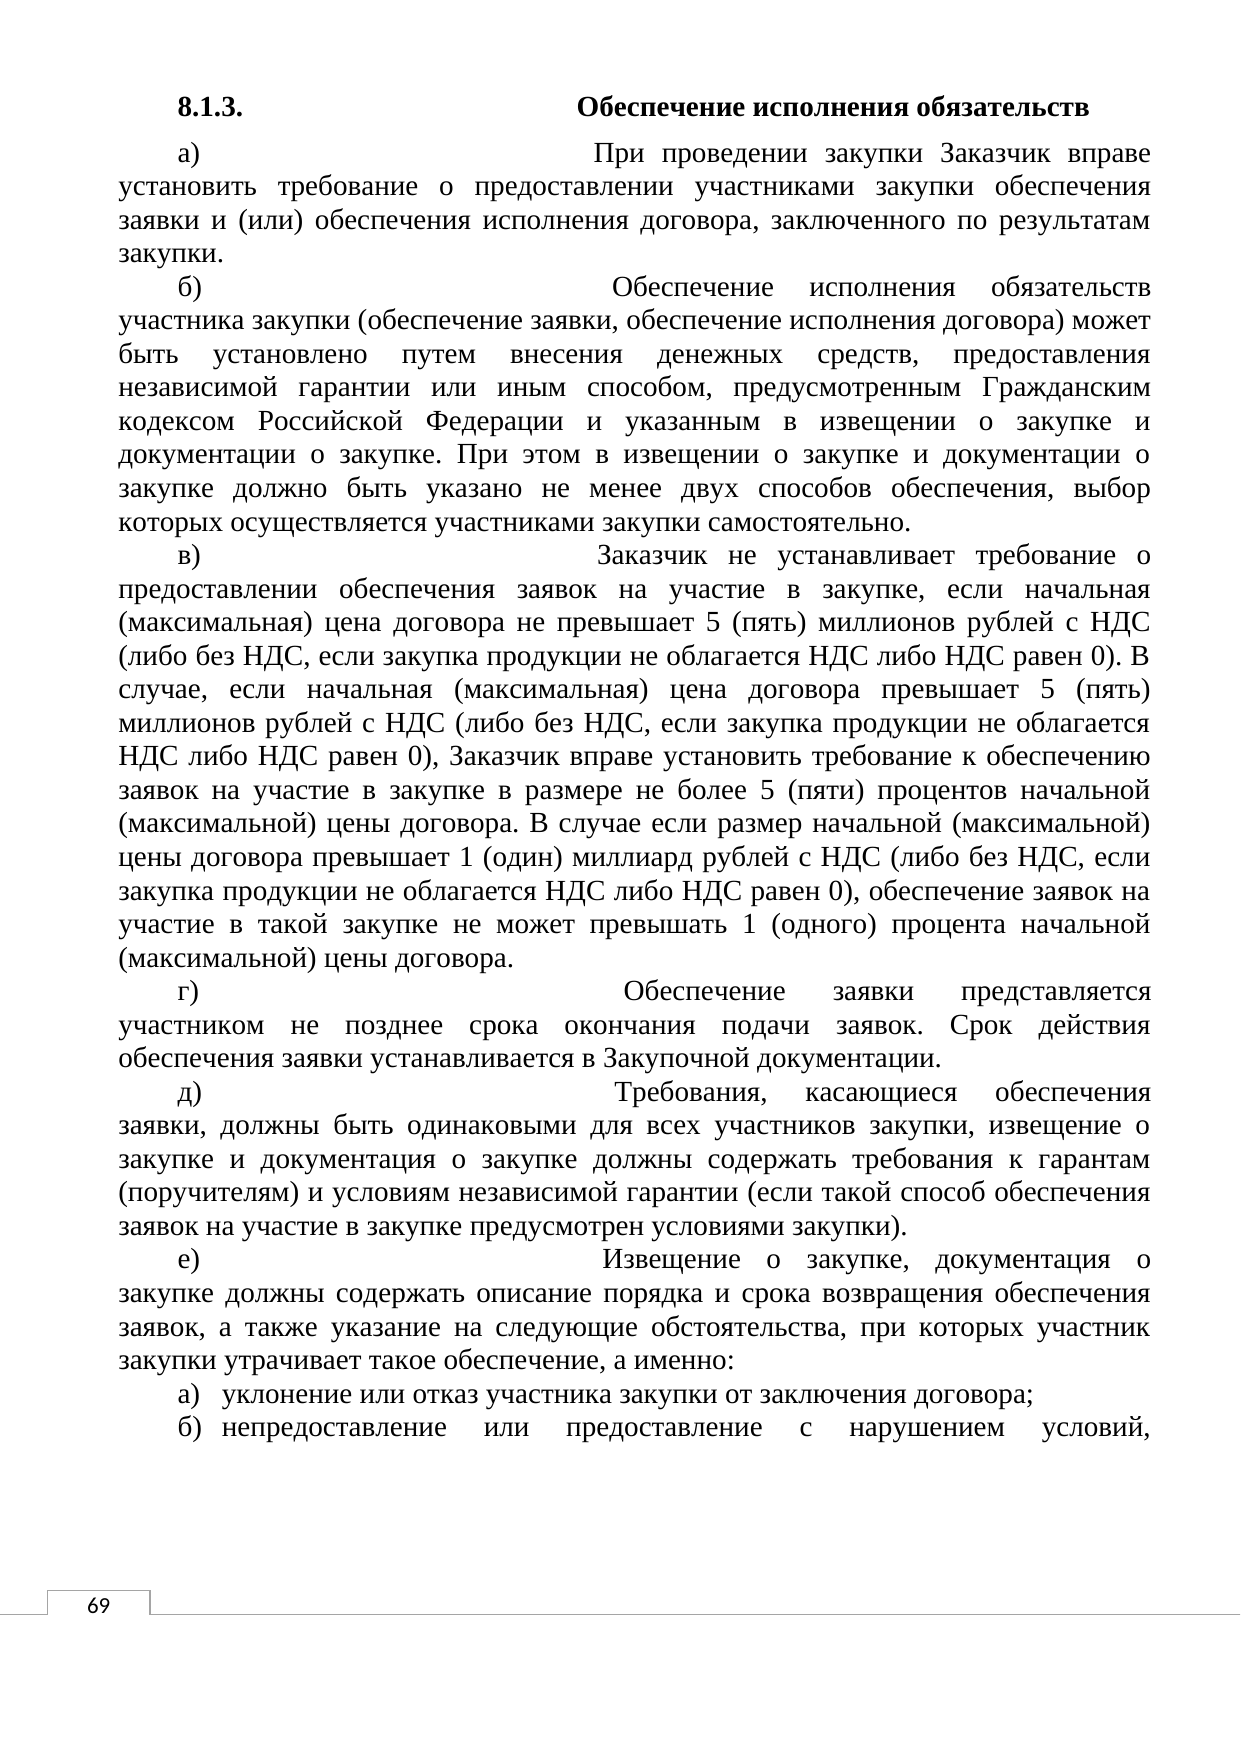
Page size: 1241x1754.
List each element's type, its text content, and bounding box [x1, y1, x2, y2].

list Обеспечение заявки представляется участником не позднее срока окончания подачи заявок. Срок действия обеспечения заявки устанавливается в Закупочной документации. [118, 973, 1152, 1074]
list Заказчик не устанавливает требование о предоставлении обеспечения заявок на участие в закупке, если начальная (максимальная) цена договора не превышает 5 (пять) миллионов рублей с НДС (либо без НДС, если закупка продукции не облагается НДС либо НДС равен 0). В случае, если начальная (максимальная) цена договора превышает 5 (пять) миллионов рублей с НДС (либо без НДС, если закупка продукции не облагается НДС либо НДС равен 0), Заказчик вправе установить требование к обеспечению заявок на участие в закупке в размере не более 5 (пяти) процентов начальной (максимальной) цены договора. В случае если размер начальной (максимальной) цены договора превышает 1 (один) миллиард рублей с НДС (либо без НДС, если закупка продукции не облагается НДС либо НДС равен 0), обеспечение заявок на участие в такой закупке не может превышать 1 (одного) процента начальной (максимальной) цены договора. [118, 537, 1152, 973]
list Обеспечение исполнения обязательств [118, 89, 1152, 122]
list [118, 1409, 1152, 1443]
list Обеспечение исполнения обязательств участника закупки (обеспечение заявки, обеспечение исполнения договора) может быть установлено путем внесения денежных средств, предоставления независимой гарантии или иным способом, предусмотренным Гражданским кодексом Российской Федерации и указанным в извещении о закупке и документации о закупке. При этом в извещении о закупке и документации о закупке должно быть указано не менее двух способов обеспечения, выбор которых осуществляется участниками закупки самостоятельно. [118, 269, 1152, 537]
list При проведении закупки Заказчик вправе установить требование о предоставлении участниками закупки обеспечения заявки и (или) обеспечения исполнения договора, заключенного по результатам закупки. [118, 135, 1152, 269]
list Извещение о закупке, документация о закупке должны содержать описание порядка и срока возвращения обеспечения заявок, а также указание на следующие обстоятельства, при которых участник закупки утрачивает такое обеспечение, а именно: [118, 1242, 1152, 1376]
list уклонение или отказ участника закупки от заключения договора; [118, 1376, 1152, 1409]
list Требования, касающиеся обеспечения заявки, должны быть одинаковыми для всех участников закупки, извещение о закупке и документация о закупке должны содержать требования к гарантам (поручителям) и условиям независимой гарантии (если такой способ обеспечения заявок на участие в закупке предусмотрен условиями закупки). [118, 1074, 1152, 1242]
